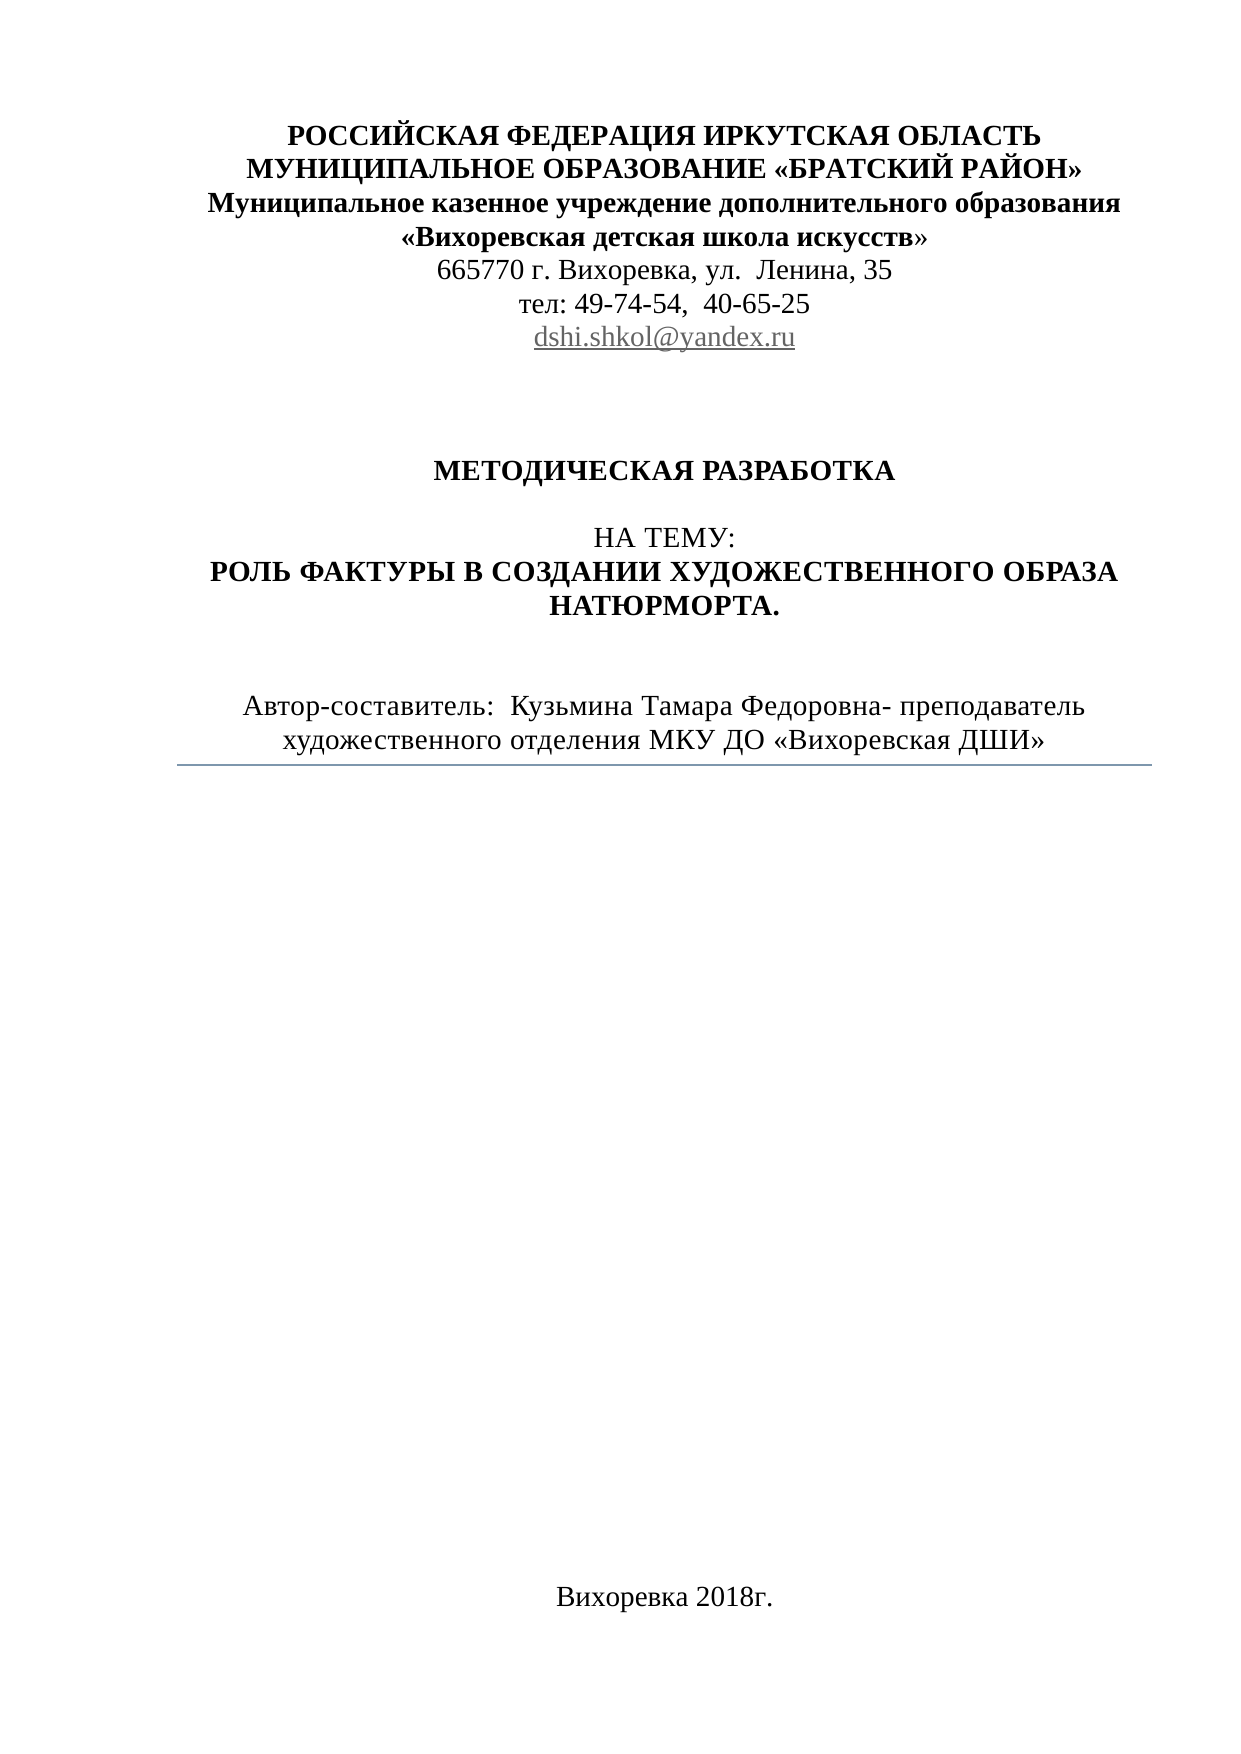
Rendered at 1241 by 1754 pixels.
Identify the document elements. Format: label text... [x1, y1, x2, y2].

text РОССИЙСКАЯ ФЕДЕРАЦИЯ ИРКУТСКАЯ ОБЛАСТЬ [177, 118, 1152, 152]
title МЕТОДИЧЕСКАЯ РАЗРАБОТКА [177, 453, 1152, 487]
text dshi.shkol@yandex.ru [177, 319, 1152, 353]
text Муниципальное казенное учреждение дополнительного образования [177, 185, 1152, 219]
title Автор-составитель: Кузьмина Тамара Федоровна- преподаватель художественного отделения МКУ ДО «Вихоревская ДШИ» [177, 688, 1152, 764]
text Вихоревка 2018г. [177, 1579, 1152, 1613]
title НА ТЕМУ: [177, 521, 1152, 554]
text «Вихоревская детская школа искусств» [177, 219, 1152, 252]
text 665770 г. Вихоревка, ул. Ленина, 35 [177, 252, 1152, 286]
text тел: 49-74-54, 40-65-25 [177, 286, 1152, 319]
text МУНИЦИПАЛЬНОЕ ОБРАЗОВАНИЕ «БРАТСКИЙ РАЙОН» [177, 152, 1152, 185]
title РОЛЬ ФАКТУРЫ В СОЗДАНИИ ХУДОЖЕСТВЕННОГО ОБРАЗА НАТЮРМОРТА. [177, 554, 1152, 621]
